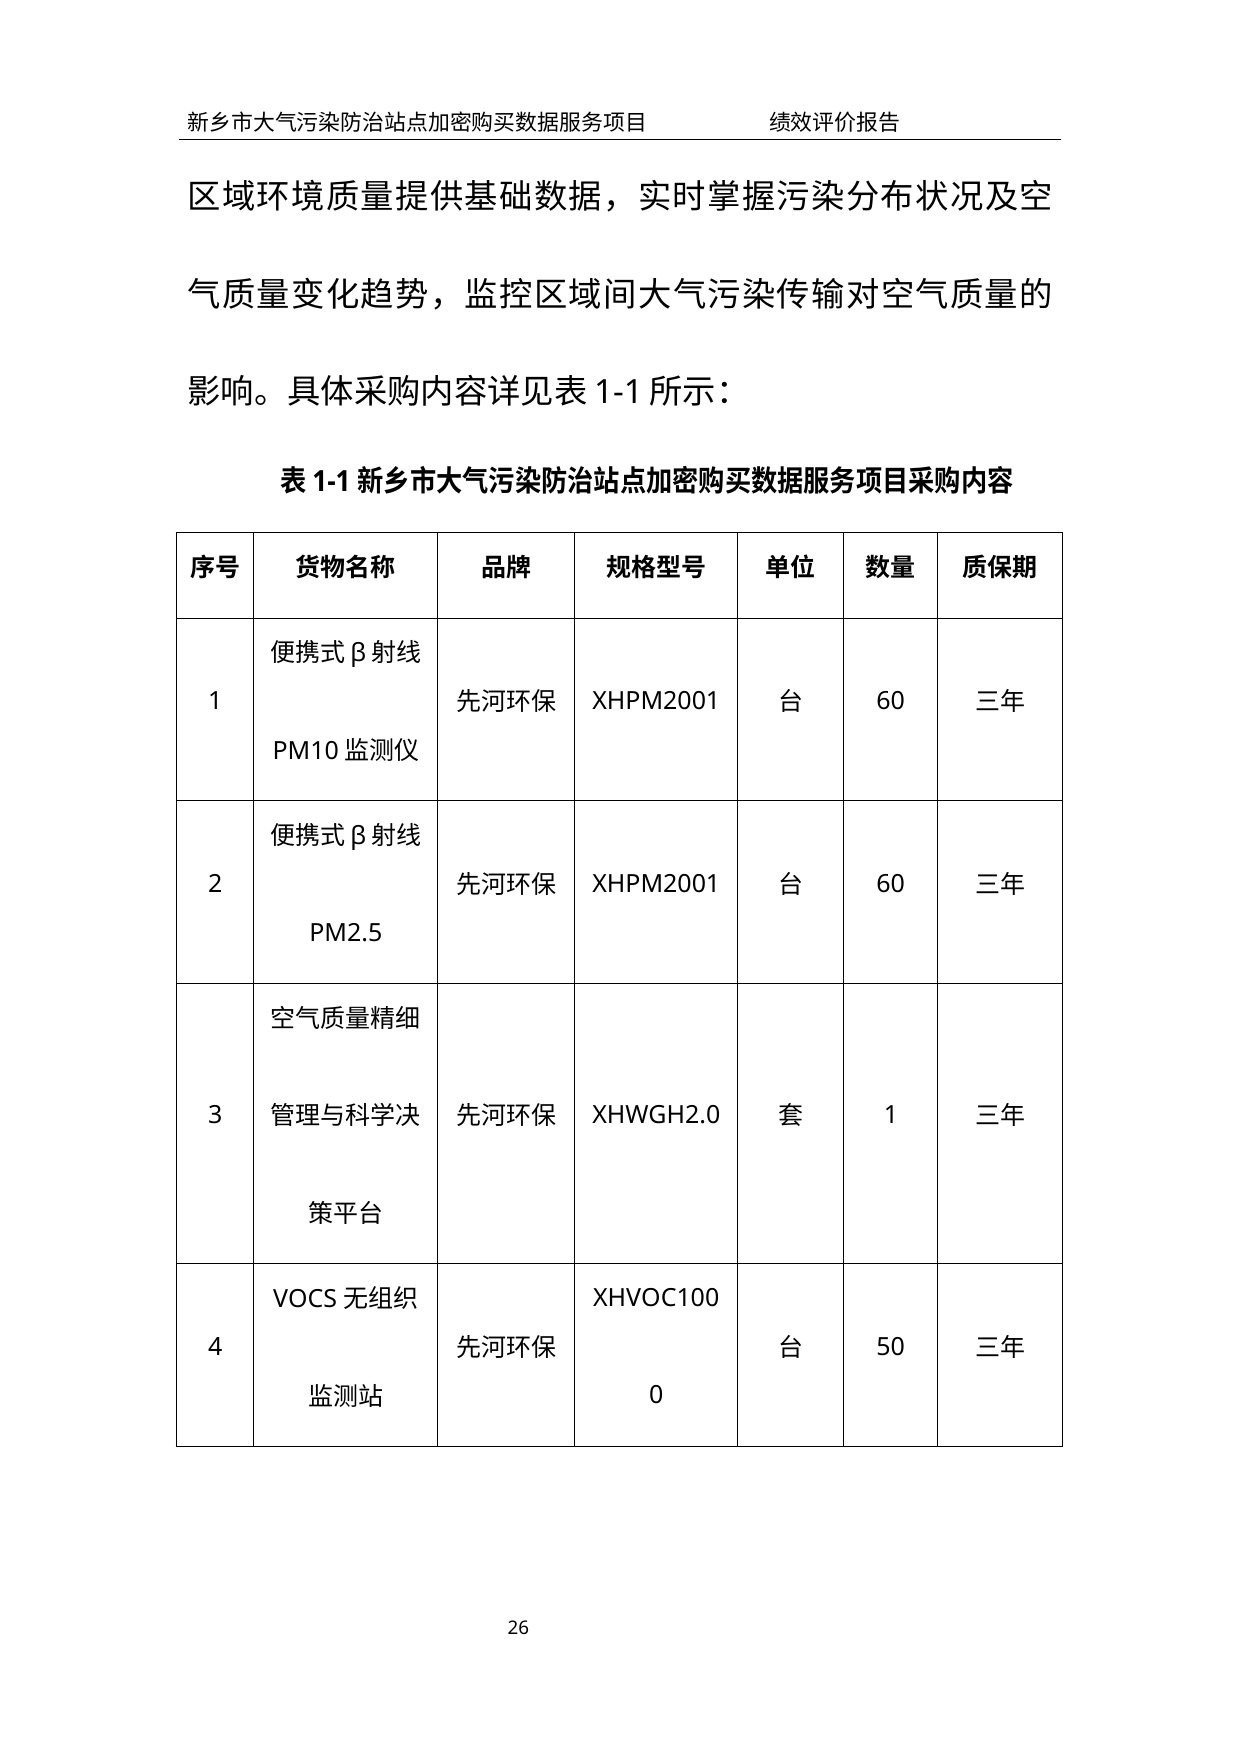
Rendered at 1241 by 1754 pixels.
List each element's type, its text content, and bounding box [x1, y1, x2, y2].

table_cell 先河环保 [438, 801, 574, 983]
table_header 数量 [844, 533, 937, 617]
table_header 品牌 [438, 533, 574, 617]
table_cell 三年 [938, 984, 1062, 1263]
table_header 规格型号 [575, 533, 737, 617]
table_cell 1 [844, 984, 937, 1263]
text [187, 162, 1053, 422]
table_header 质保期 [938, 533, 1062, 617]
table_cell 先河环保 [438, 619, 574, 800]
table_cell 三年 [938, 619, 1062, 800]
table_header 货物名称 [254, 533, 437, 617]
table_cell 60 [844, 619, 937, 800]
table_header 序号 [177, 533, 253, 617]
table_cell XHWGH2.0 [575, 984, 737, 1263]
text 表1-1 新乡市大气污染防治站点加密购买数据服务项目采购内容 [187, 446, 1053, 511]
table_cell 台 [738, 619, 843, 800]
table_header 单位 [738, 533, 843, 617]
table_cell 4 [177, 1264, 253, 1446]
table_cell 1 [177, 619, 253, 800]
table_cell 先河环保 [438, 1264, 574, 1446]
table_cell 先河环保 [438, 984, 574, 1263]
table_cell XHPM2001 [575, 801, 737, 983]
table_cell 60 [844, 801, 937, 983]
table_cell 便携式β射线 PM2.5 [254, 801, 437, 983]
table_cell 3 [177, 984, 253, 1263]
table_cell 50 [844, 1264, 937, 1446]
table_cell XHVOC1000 [575, 1264, 737, 1446]
table_cell 空气质量精细管理与科学决策平台 [254, 984, 437, 1263]
table_cell 台 [738, 801, 843, 983]
table_cell 2 [177, 801, 253, 983]
table_cell 三年 [938, 801, 1062, 983]
table_cell 便携式β射线 PM10监测仪 [254, 619, 437, 800]
table_cell 三年 [938, 1264, 1062, 1446]
table_cell VOCS 无组织监测站 [254, 1264, 437, 1446]
table_cell 台 [738, 1264, 843, 1446]
table_cell XHPM2001 [575, 619, 737, 800]
table_cell 套 [738, 984, 843, 1263]
